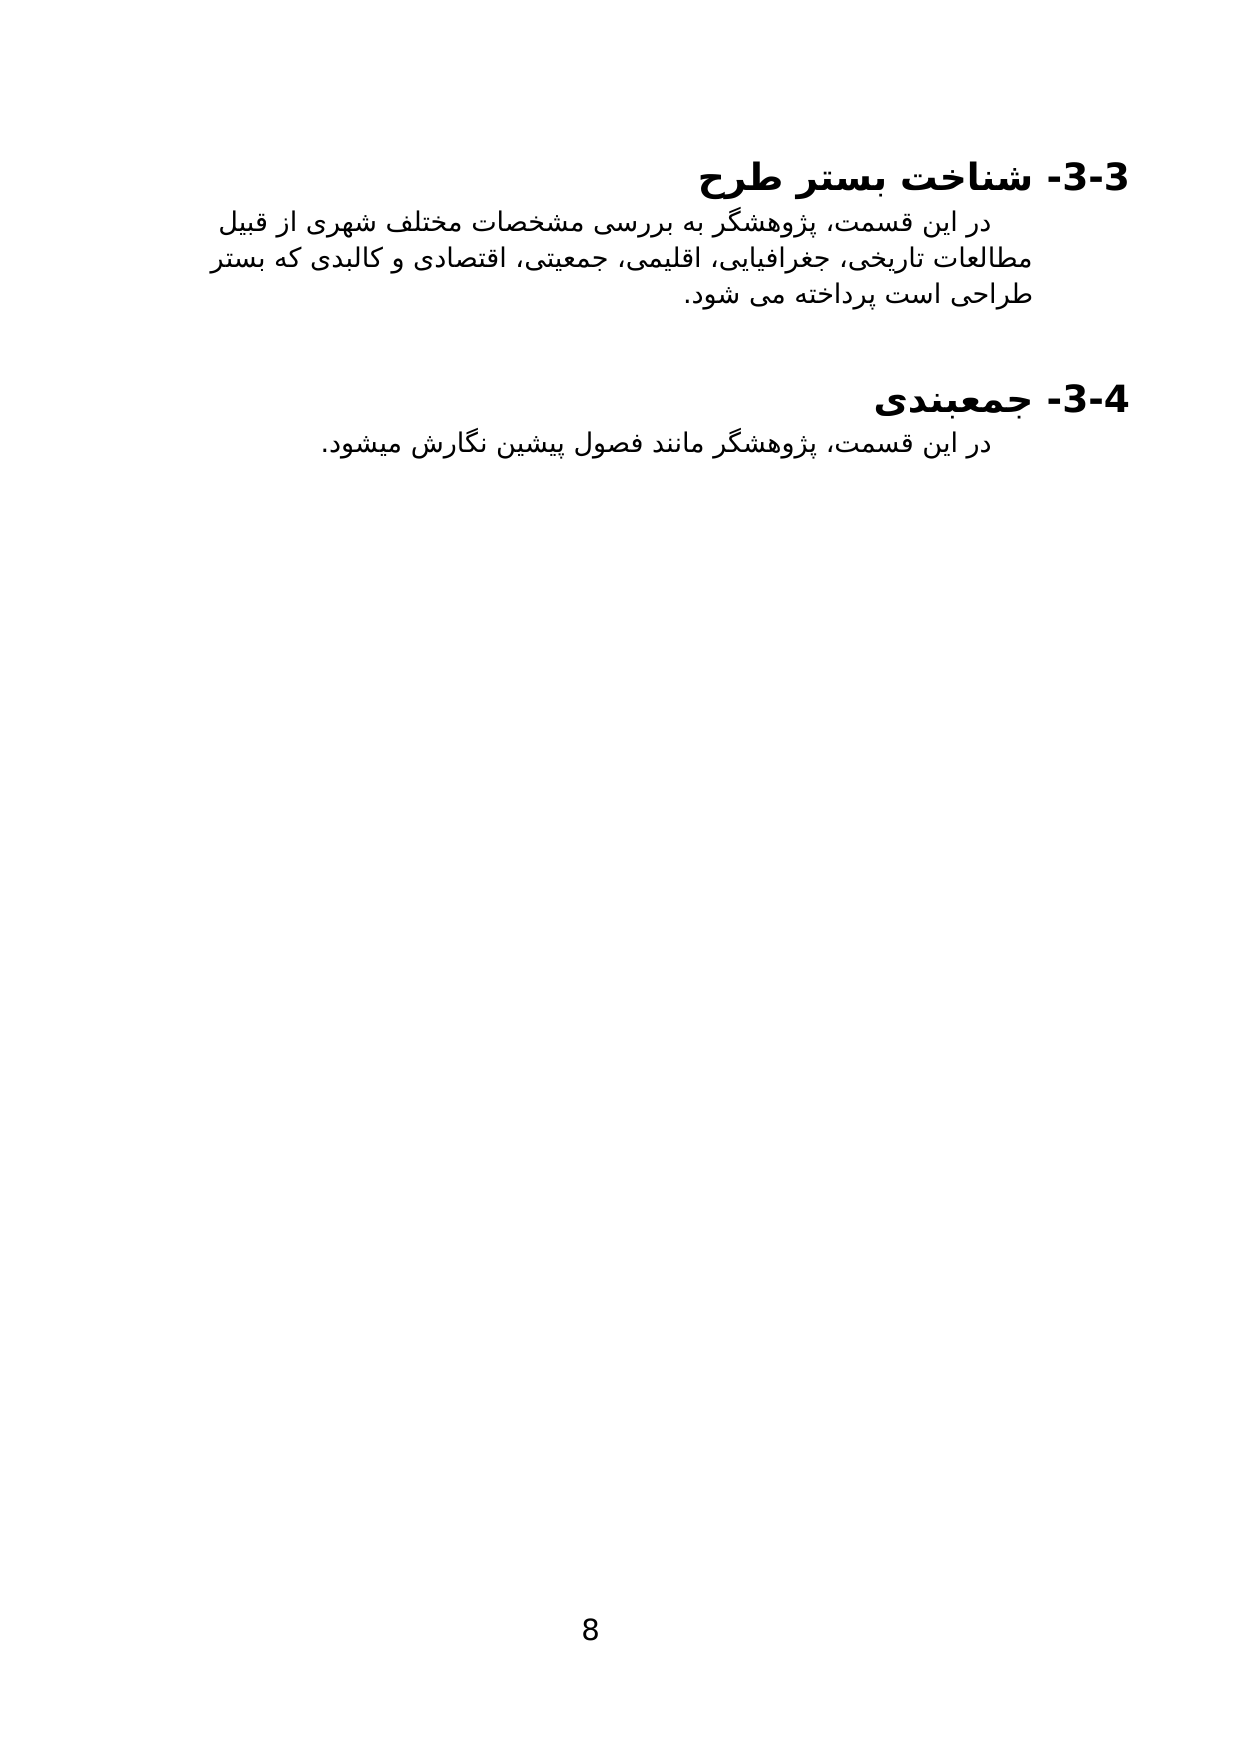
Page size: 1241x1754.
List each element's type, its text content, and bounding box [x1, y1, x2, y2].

text در این قسمت، پژوهشگر مانند فصول پیشین نگارش میشود. [148, 427, 1033, 459]
text شناخت بستر طرح [148, 156, 1033, 199]
text در این قسمت، پژوهشگر به بررسی مشخصات مختلف شهری از قبیل مطالعات تاریخی، جغرافیایی، اقلیمی، جمعیتی، اقتصادی و کالبدی که بستر طراحی است پرداخته می شود. [148, 206, 1033, 310]
text جمعبندی [148, 377, 1033, 421]
